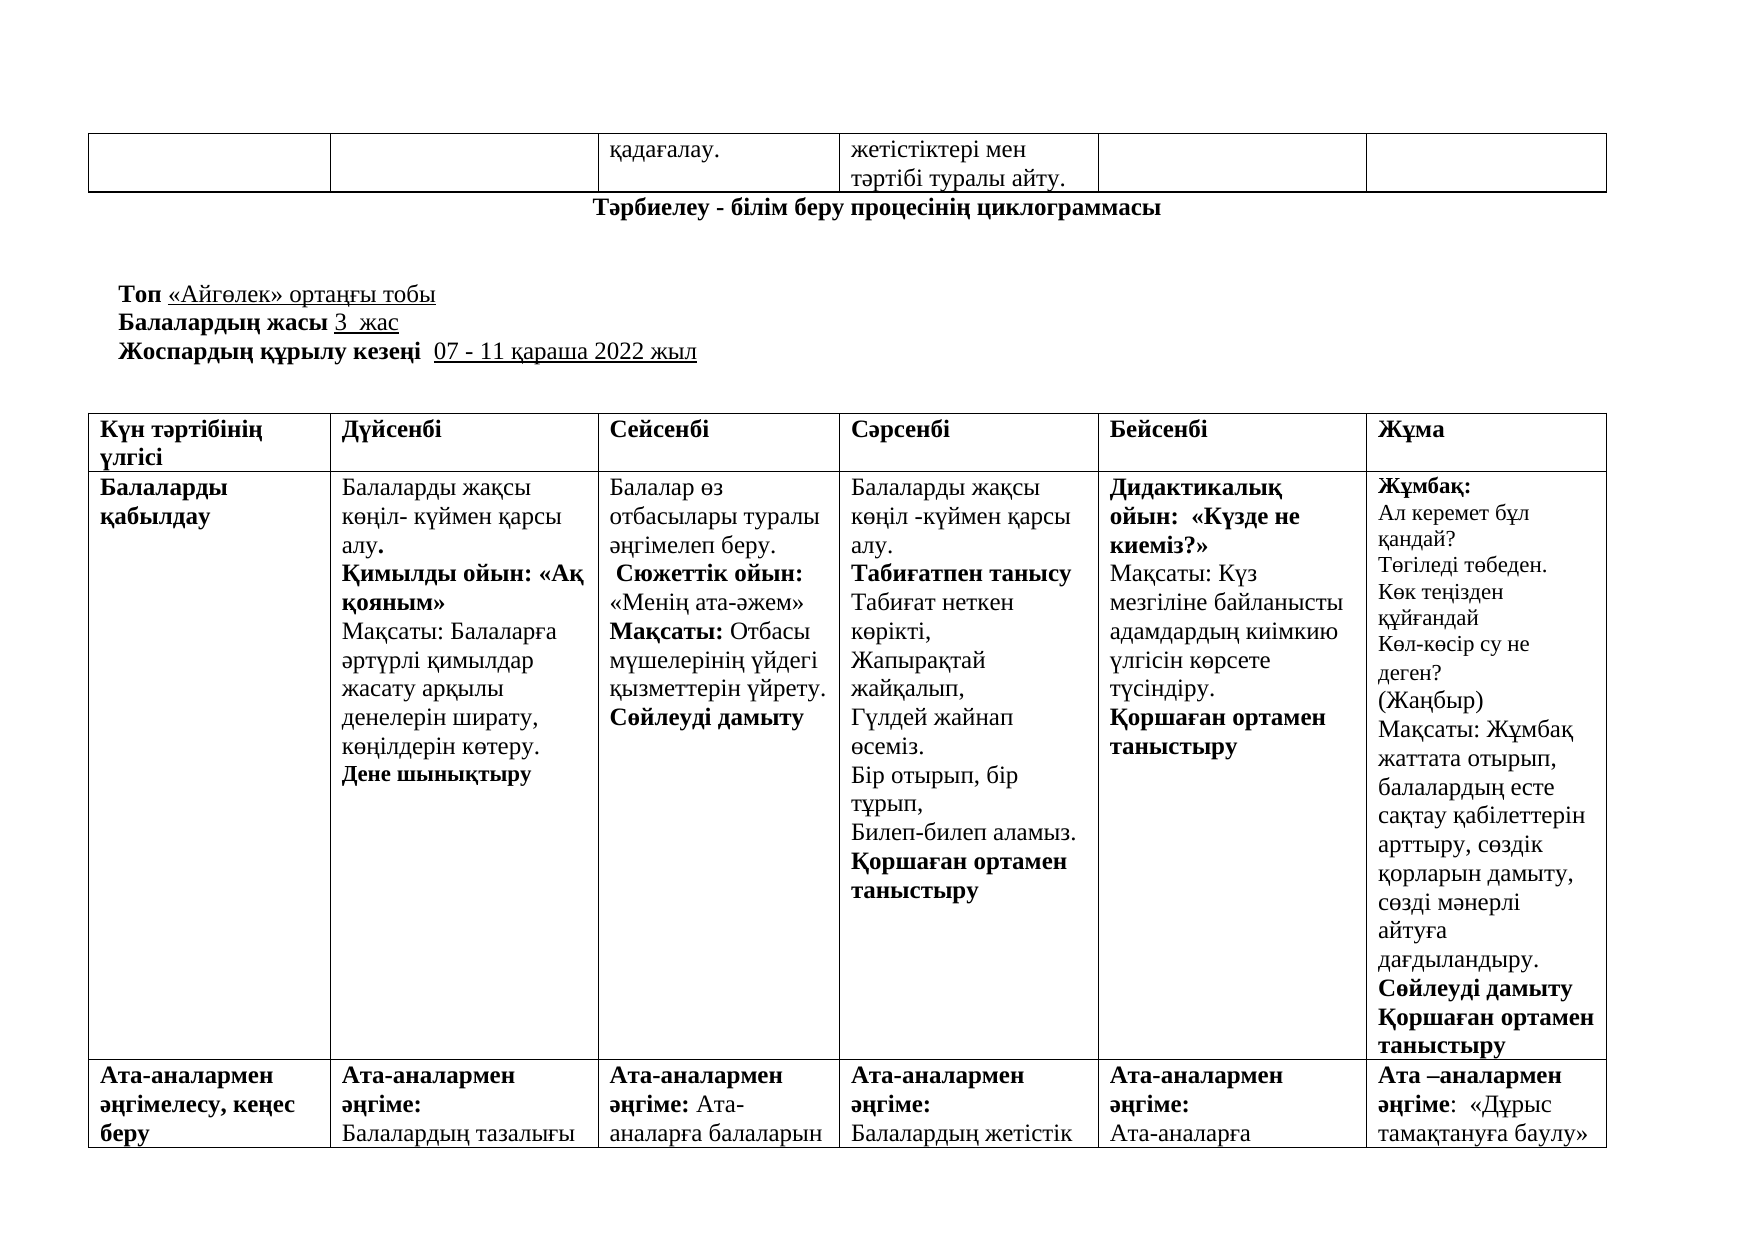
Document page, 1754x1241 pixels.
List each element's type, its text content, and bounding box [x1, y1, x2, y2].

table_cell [840, 134, 1098, 191]
table_header Сейсенбі [599, 414, 839, 471]
table_cell Балаларды қабылдау [89, 472, 330, 1059]
table_cell Балаларды жақсы көңіл -күймен қарсы алу. Табиғатпен танысу Табиғат неткен көрікті, Жапырақтай жайқалып, Гүлдей жайнап өсеміз. Бір отырып, бір тұрып, Билеп-билеп аламыз. Қоршаған ортамен таныстыру [840, 472, 1098, 1059]
table_cell Дидактикалық ойын: «Күзде не киеміз?» Мақсаты: Күз мезгіліне байланысты адамдардың киімкию үлгісін көрсете түсіндіру. Қоршаған ортамен таныстыру [1099, 472, 1366, 1059]
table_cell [1099, 1060, 1366, 1147]
text Жоспардың құрылу кезеңі 07 - 11 қараша 2022 жыл [118, 336, 1636, 365]
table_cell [1367, 1060, 1606, 1147]
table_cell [599, 1060, 839, 1147]
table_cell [840, 1060, 1098, 1147]
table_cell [599, 134, 839, 191]
table_cell Балалар өз отбасылары туралы әңгімелеп беру. Сюжеттік ойын: «Менің ата-әжем» Мақсаты: Отбасы мүшелерінің үйдегі қызметтерін үйрету. Сөйлеуді дамыту [599, 472, 839, 1059]
table_cell Балаларды жақсы көңіл- күймен қарсы алу. Қимылды ойын: «Ақ қояным» Мақсаты: Балаларға әртүрлі қимылдар жасату арқылы денелерін ширату, көңілдерін көтеру. Дене шынықтыру [331, 472, 598, 1059]
text Топ «Айгөлек» ортаңғы тобы [118, 279, 1636, 307]
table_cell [1099, 134, 1366, 191]
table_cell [1367, 134, 1606, 191]
table_header Күн тәртібінің үлгісі [89, 414, 330, 471]
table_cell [89, 134, 330, 191]
text Тәрбиелеу - білім беру процесінің циклограммасы [118, 192, 1636, 221]
table_header Бейсенбі [1099, 414, 1366, 471]
table_header Сәрсенбі [840, 414, 1098, 471]
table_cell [331, 134, 598, 191]
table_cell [89, 1060, 330, 1147]
table_header Дүйсенбі [331, 414, 598, 471]
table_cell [331, 1060, 598, 1147]
table_header Жұма [1367, 414, 1606, 471]
table_cell Жұмбақ: Ал керемет бұл қандай? Төгіледі төбеден. Көк теңізден құйғандай Көл-көсір су не деген? (Жаңбыр) Мақсаты: Жұмбақ жаттата отырып, балалардың есте сақтау қабілеттерін арттыру, сөздік қорларын дамыту, сөзді мәнерлі айтуға дағдыландыру. Сөйлеуді дамыту Қоршаған ортамен таныстыру [1367, 472, 1606, 1059]
text Балалардың жасы 3 жас [118, 307, 1636, 336]
